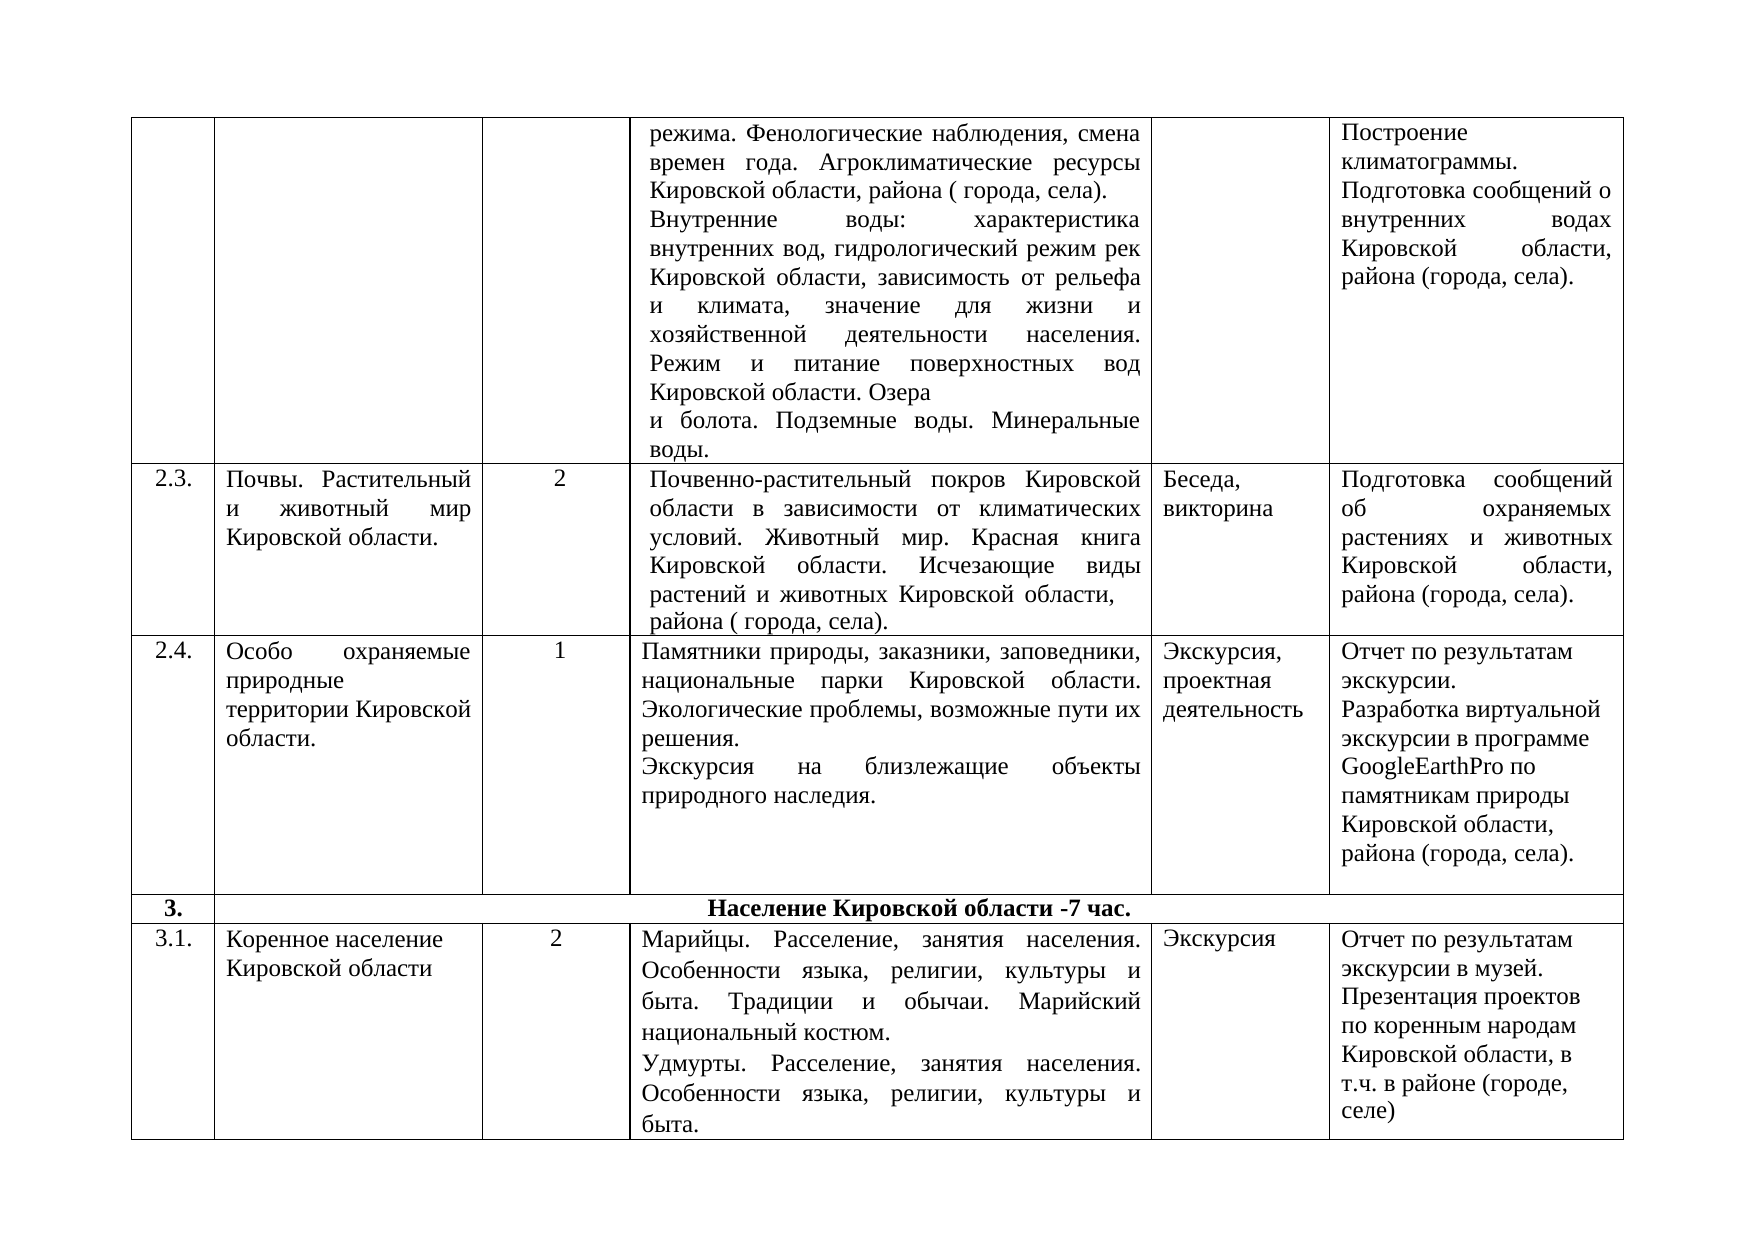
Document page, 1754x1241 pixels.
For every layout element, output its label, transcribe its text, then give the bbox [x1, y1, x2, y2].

table_cell 1 [483, 636, 629, 894]
table_header [483, 118, 629, 463]
table_cell 3.1. [132, 924, 214, 1139]
table_cell Почвы. Растительный и животный мир Кировской области. [215, 464, 482, 635]
table_header Построение климатограммы. Подготовка сообщений о внутренних водах Кировской области, района (города, села). [1330, 118, 1623, 463]
table_cell Экскурсия [1152, 924, 1329, 1139]
table_header режима. Фенологические наблюдения, смена времен года. Агроклиматические ресурсы Кировской области, района ( города, села). Внутренние воды: характеристика внутренних вод, гидрологический режим рек Кировской области, зависимость от рельефа и климата, значение для жизни и хозяйственной деятельности населения. Режим и питание поверхностных вод Кировской области. Озера и болота. Подземные воды. Минеральные воды. [631, 118, 1151, 463]
table_cell Экскурсия, проектная деятельность [1152, 636, 1329, 894]
table_cell Коренное население Кировской области [215, 924, 482, 1139]
table_cell 2.4. [132, 636, 214, 894]
table_cell Отчет по результатам экскурсии в музей. Презентация проектов по коренным народам Кировской области, в т.ч. в районе (городе, селе) [1330, 924, 1623, 1139]
table_header [1152, 118, 1329, 463]
table_cell Население Кировской области -7 час. [215, 895, 1623, 923]
table_cell 3. [132, 895, 214, 923]
table_cell Особо охраняемые природные территории Кировской области. [215, 636, 482, 894]
table_cell Отчет по результатам экскурсии. Разработка виртуальной экскурсии в программе GoogleEarthPro по памятникам природы Кировской области, района (города, села). [1330, 636, 1623, 894]
table_cell 2.3. [132, 464, 214, 635]
table_header [132, 118, 214, 463]
table_cell Памятники природы, заказники, заповедники, национальные парки Кировской области. Экологические проблемы, возможные пути их решения. Экскурсия на близлежащие объекты природного наследия. [631, 636, 1151, 894]
table_cell 2 [483, 464, 629, 635]
table_cell Беседа, викторина [1152, 464, 1329, 635]
table_cell Почвенно-растительный покров Кировской области в зависимости от климатических условий. Животный мир. Красная книга Кировской области. Исчезающие виды растений и животных Кировской области, района ( города, села). [631, 464, 1151, 635]
table_cell Марийцы. Расселение, занятия населения. Особенности языка, религии, культуры и быта. Традиции и обычаи. Марийский национальный костюм. Удмурты. Расселение, занятия населения. Особенности языка, религии, культуры и быта. [631, 924, 1151, 1139]
table_cell 2 [483, 924, 629, 1139]
table_header [215, 118, 482, 463]
table_cell Подготовка сообщений об охраняемых растениях и животных Кировской области, района (города, села). [1330, 464, 1623, 635]
